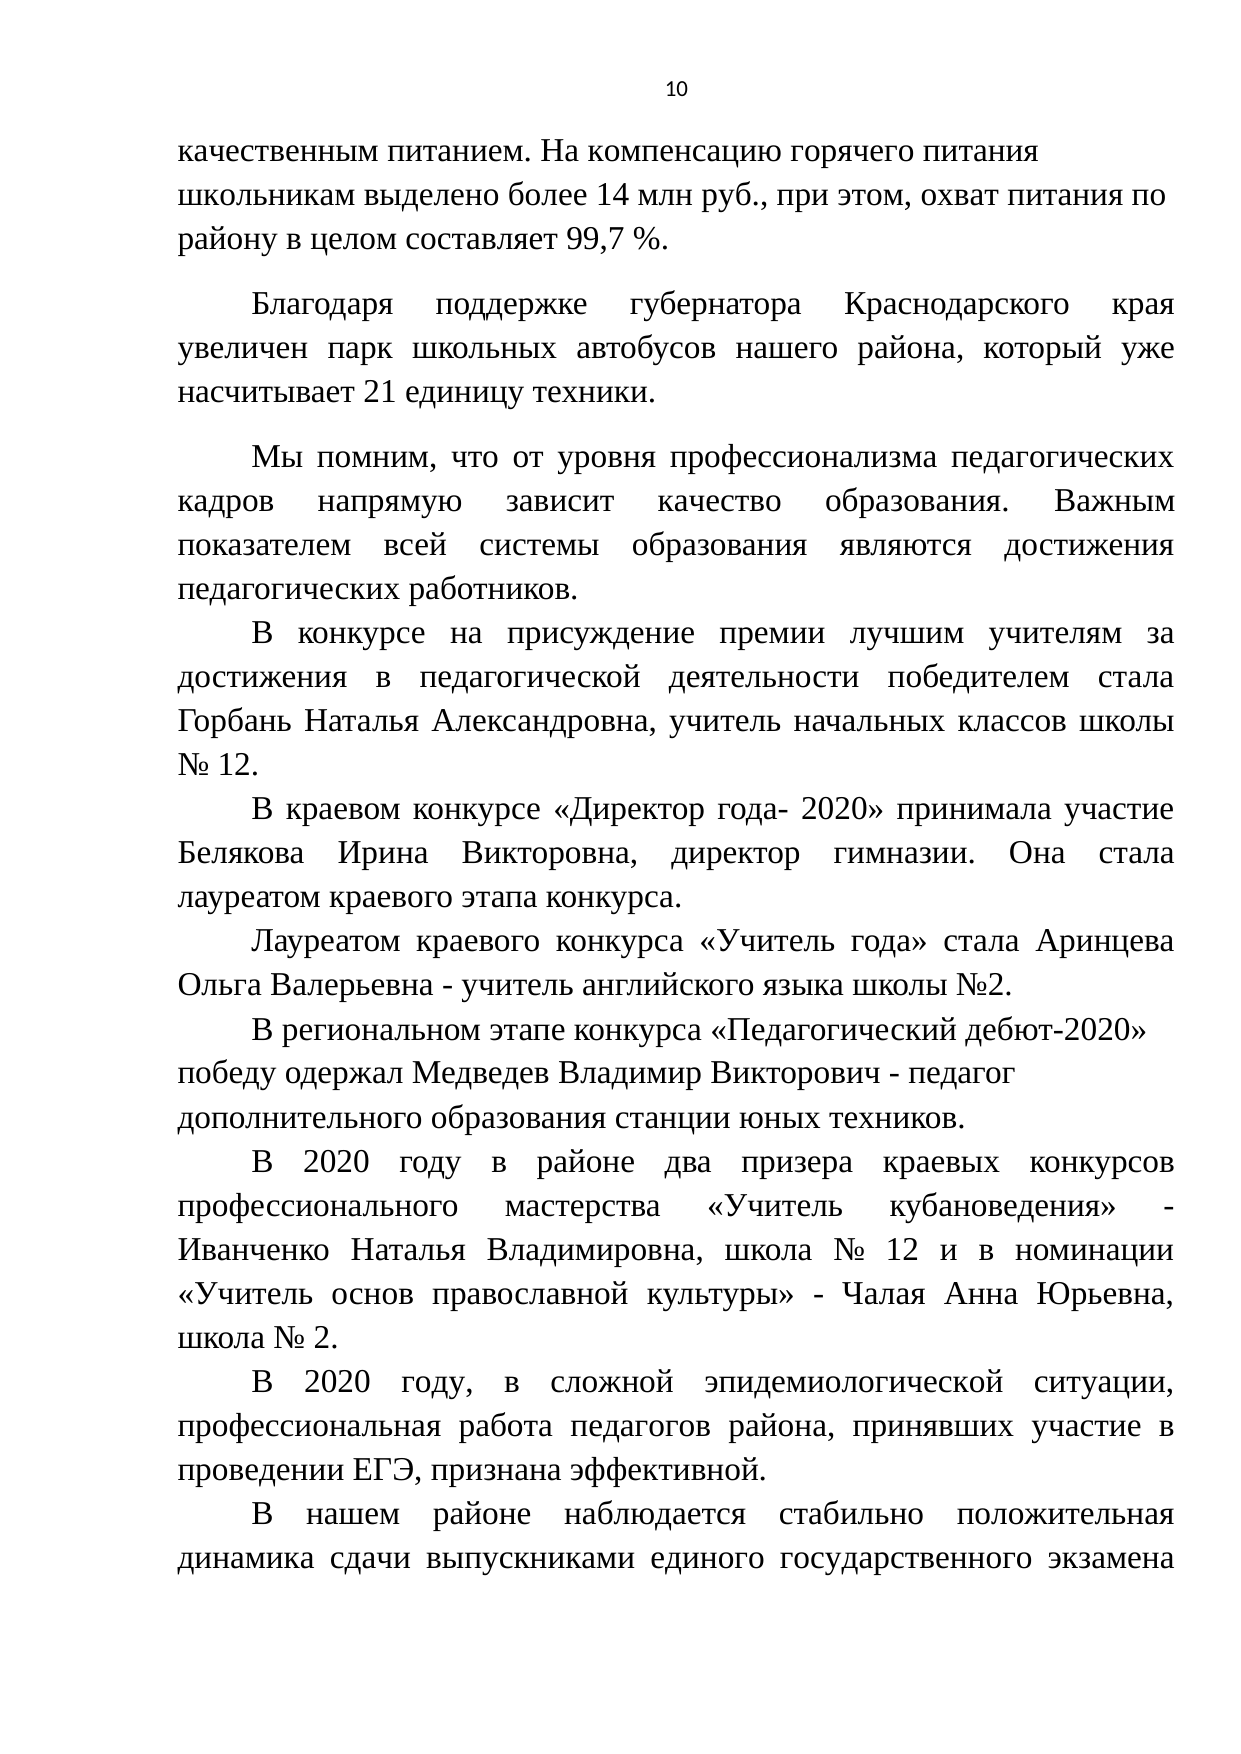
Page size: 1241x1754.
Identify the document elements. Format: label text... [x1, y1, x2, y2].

text В региональном этапе конкурса «Педагогический дебют-2020» победу одержал Медведев Владимир Викторович - педагог дополнительного образования станции юных техников. [177, 1009, 1175, 1135]
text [177, 1493, 1175, 1576]
text В 2020 году в районе два призера краевых конкурсов профессионального мастерства «Учитель кубановедения» - Иванченко Наталья Владимировна, школа № 12 и в номинации «Учитель основ православной культуры» - Чалая Анна Юрьевна, школа № 2. [177, 1141, 1175, 1356]
text Мы помним, что от уровня профессионализма педагогических кадров напрямую зависит качество образования. Важным показателем всей системы образования являются достижения педагогических работников. [177, 436, 1175, 606]
text В конкурсе на присуждение премии лучшим учителям за достижения в педагогической деятельности победителем стала Горбань Наталья Александровна, учитель начальных классов школы № 12. [177, 612, 1175, 783]
text Благодаря поддержке губернатора Краснодарского края увеличен парк школьных автобусов нашего района, который уже насчитывает 21 единицу техники. [177, 283, 1175, 409]
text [177, 130, 1175, 256]
text В 2020 году, в сложной эпидемиологической ситуации, профессиональная работа педагогов района, принявших участие в проведении ЕГЭ, признана эффективной. [177, 1361, 1175, 1488]
text В краевом конкурсе «Директор года- 2020» принимала участие Белякова Ирина Викторовна, директор гимназии. Она стала лауреатом краевого этапа конкурса. [177, 788, 1175, 915]
text Лауреатом краевого конкурса «Учитель года» стала Аринцева Ольга Валерьевна - учитель английского языка школы №2. [177, 921, 1175, 1003]
